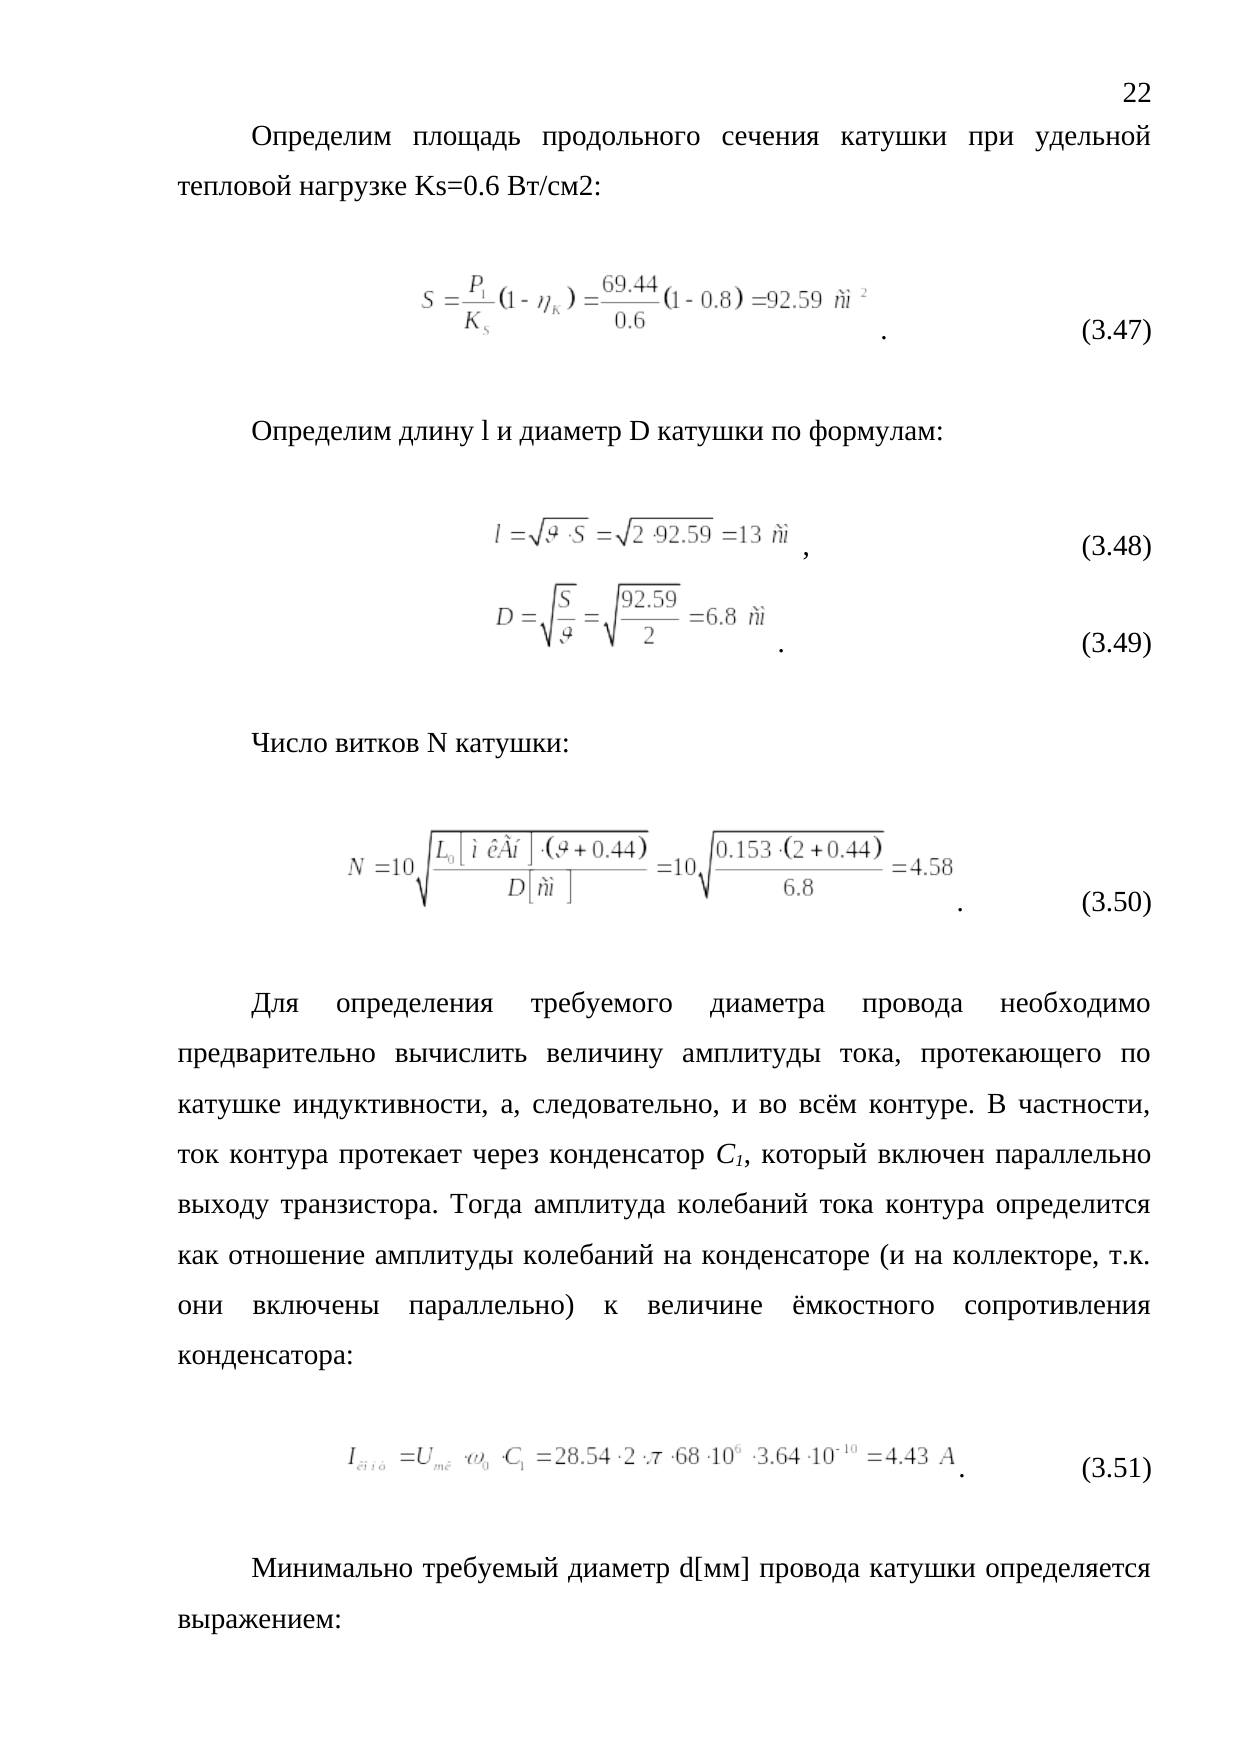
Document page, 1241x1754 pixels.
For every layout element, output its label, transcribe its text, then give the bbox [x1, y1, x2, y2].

text Число витков N катушки: [177, 725, 1152, 759]
text Для определения требуемого диаметра провода необходимо предварительно вычислить величину амплитуды тока, протекающего по катушке индуктивности, а, следовательно, и во всём контуре. В частности, ток контура протекает через конденсатор С1, который включен параллельно выходу транзистора. Тогда амплитуда колебаний тока контура определится как отношение амплитуды колебаний на конденсаторе (и на коллекторе, т.к. они включены параллельно) к величине ёмкостного сопротивления конденсатора: [177, 985, 1152, 1371]
text Определим площадь продольного сечения катушки при удельной тепловой нагрузке Ks=0.6 Вт/см2: [177, 118, 1152, 202]
text . (3.49) [177, 578, 1152, 658]
text . (3.50) [177, 826, 1152, 918]
text . (3.47) [177, 269, 1152, 346]
text Определим длину l и диаметр D катушки по формулам: [177, 413, 1152, 446]
text Минимально требуемый диаметр d[мм] провода катушки определяется выражением: [177, 1550, 1152, 1634]
text . (3.51) [177, 1438, 1152, 1483]
text , (3.48) [177, 513, 1152, 562]
